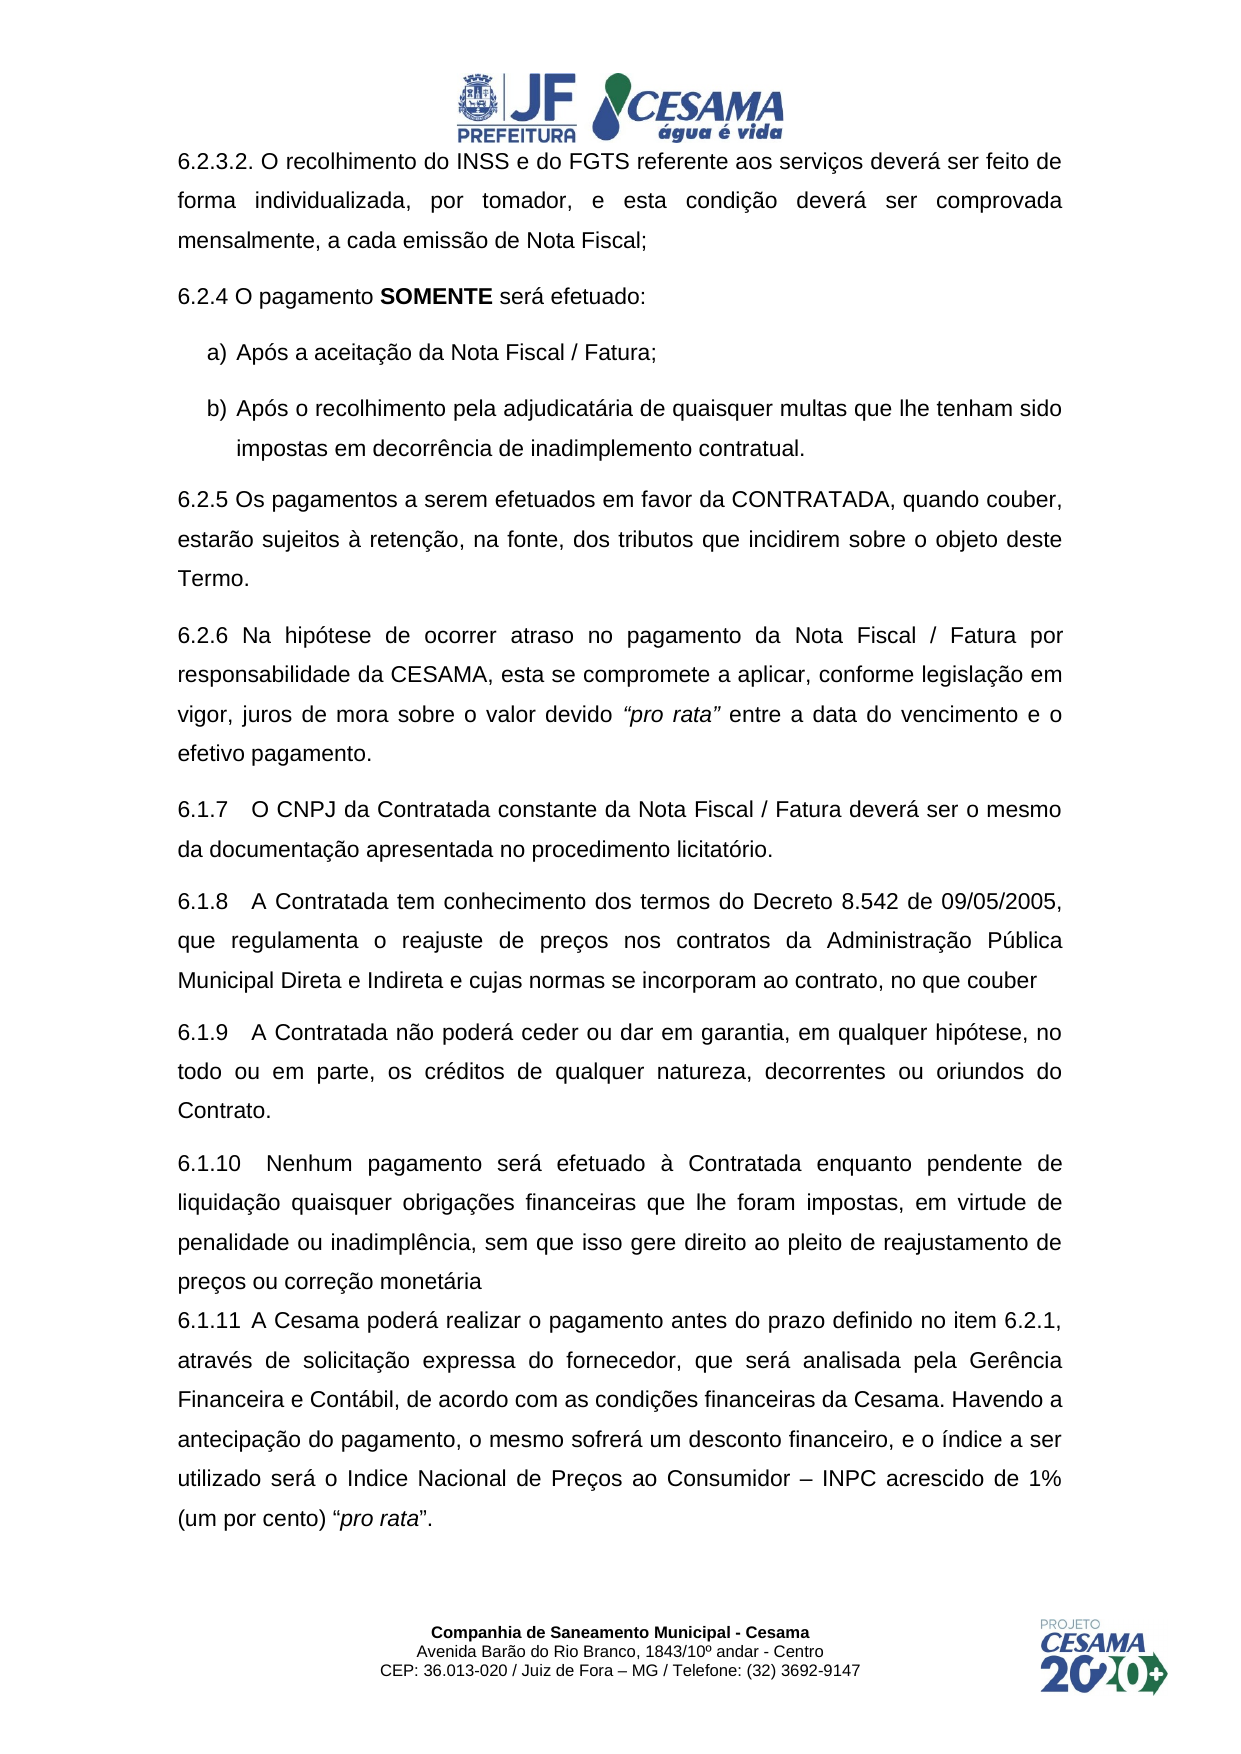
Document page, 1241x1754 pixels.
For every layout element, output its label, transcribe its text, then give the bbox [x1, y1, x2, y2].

text b) Após o recolhimento pela adjudicatária de quaisquer multas que lhe tenham sido impostas em decorrência de inadimplemento contratual. [207, 395, 1063, 461]
list A Contratada não poderá ceder ou dar em garantia, em qualquer hipótese, no todo ou em parte, os créditos de qualquer natureza, decorrentes ou oriundos do Contrato. [177, 1018, 1063, 1124]
list O CNPJ da Contratada constante da Nota Fiscal / Fatura deverá ser o mesmo da documentação apresentada no procedimento licitatório. [177, 796, 1063, 862]
text 6.2.5 Os pagamentos a serem efetuados em favor da CONTRATADA, quando couber, estarão sujeitos à retenção, na fonte, dos tributos que incidirem sobre o objeto deste Termo. [177, 486, 1063, 592]
picture [456, 73, 784, 143]
list A Contratada tem conhecimento dos termos do Decreto 8.542 de 09/05/2005, que regulamenta o reajuste de preços nos contratos da Administração Pública Municipal Direta e Indireta e cujas normas se incorporam ao contrato, no que couber [177, 888, 1063, 993]
list Nenhum pagamento será efetuado à Contratada enquanto pendente de liquidação quaisquer obrigações financeiras que lhe foram impostas, em virtude de penalidade ou inadimplência, sem que isso gere direito ao pleito de reajustamento de preços ou correção monetária [177, 1149, 1063, 1294]
text 6.2.6 Na hipótese de ocorrer atraso no pagamento da Nota Fiscal / Fatura por responsabilidade da CESAMA, esta se compromete a aplicar, conforme legislação em vigor, juros de mora sobre o valor devido “pro rata” entre a data do vencimento e o efetivo pagamento. [177, 622, 1063, 766]
text 6.2.4 O pagamento SOMENTE será efetuado: [177, 283, 1063, 309]
text 6.2.3.2. O recolhimento do INSS e do FGTS referente aos serviços deverá ser feito de forma individualizada, por tomador, e esta condição deverá ser comprovada mensalmente, a cada emissão de Nota Fiscal; [177, 148, 1063, 253]
text a) Após a aceitação da Nota Fiscal / Fatura; [207, 339, 1063, 365]
list A Cesama poderá realizar o pagamento antes do prazo definido no item 6.2.1, através de solicitação expressa do fornecedor, que será analisada pela Gerência Financeira e Contábil, de acordo com as condições financeiras da Cesama. Havendo a antecipação do pagamento, o mesmo sofrerá um desconto financeiro, e o índice a ser utilizado será o Indice Nacional de Preços ao Consumidor – INPC acrescido de 1% (um por cento) “pro rata”. [177, 1307, 1063, 1531]
picture [1040, 1619, 1168, 1696]
